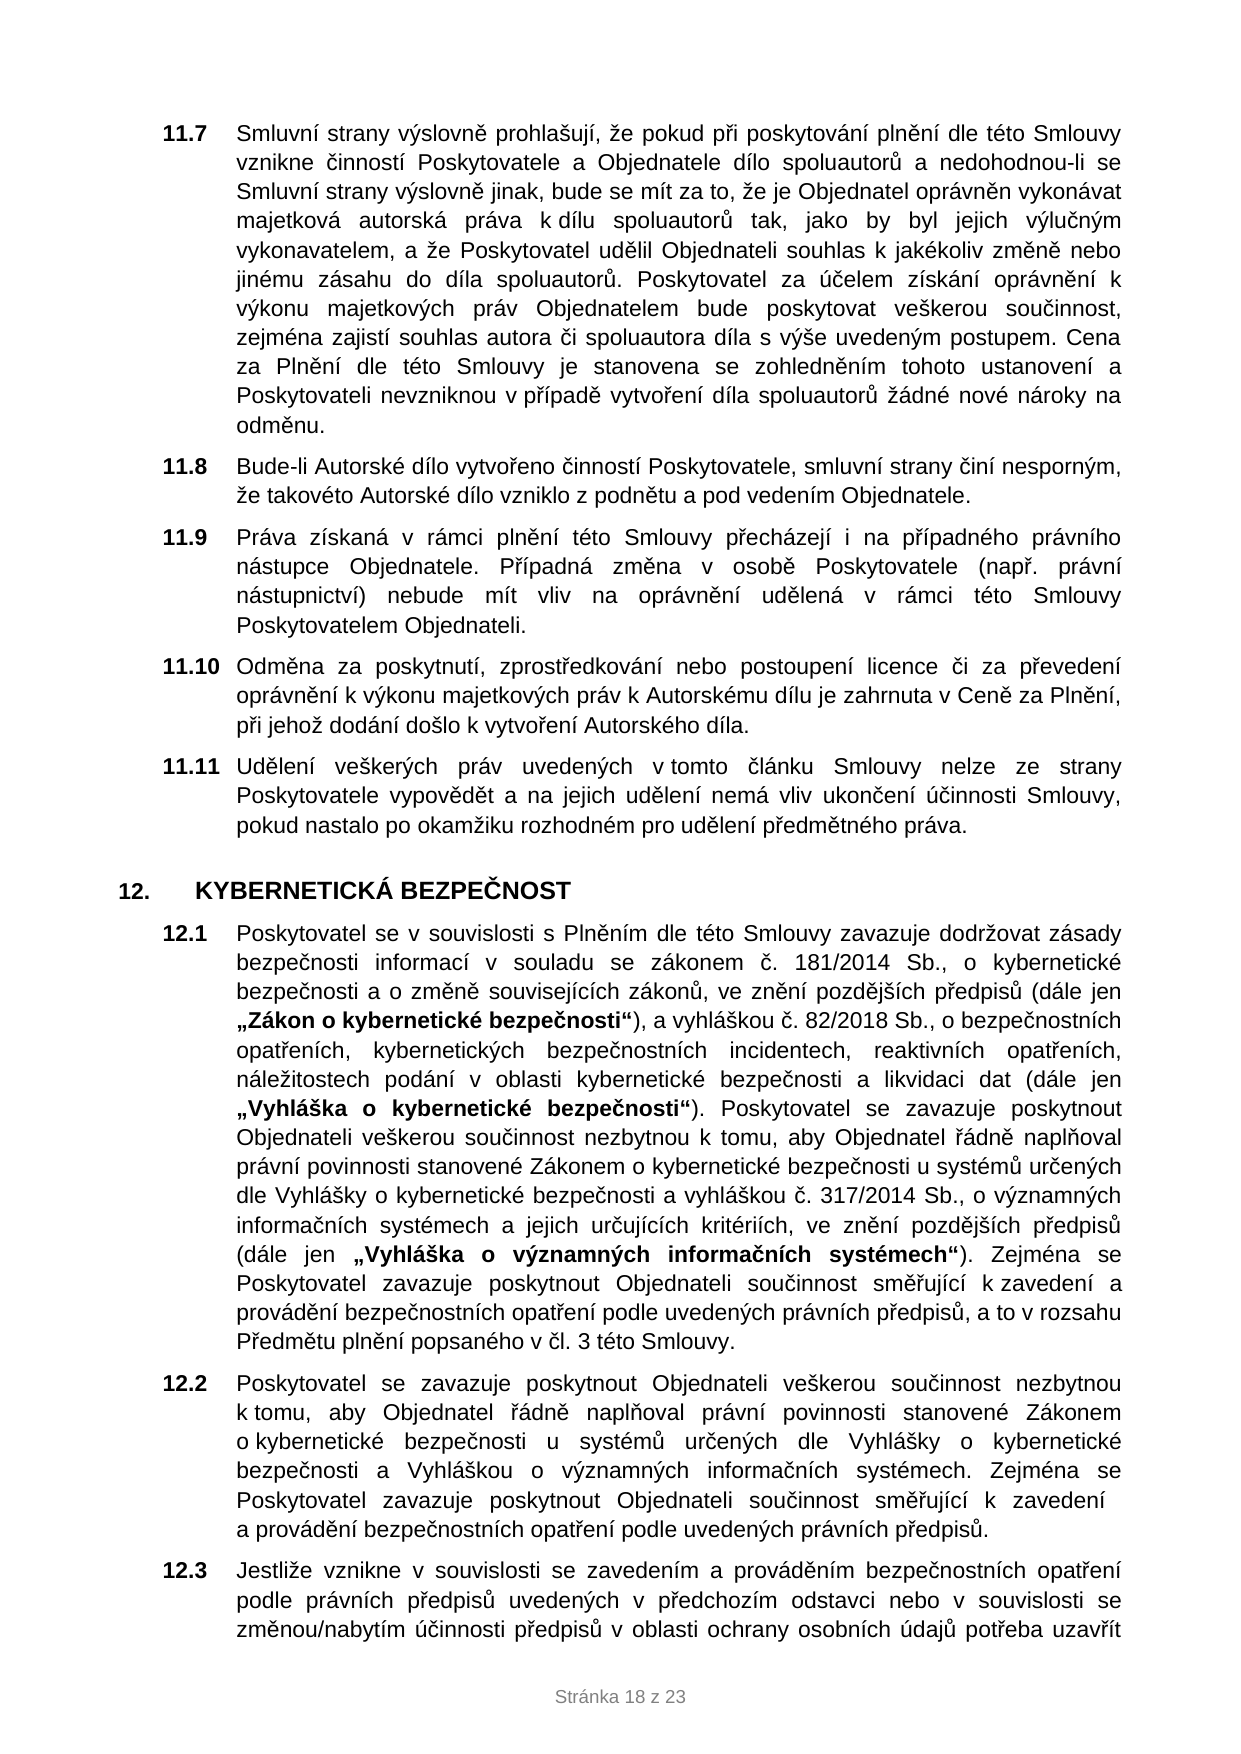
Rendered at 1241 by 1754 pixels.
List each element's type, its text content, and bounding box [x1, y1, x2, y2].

text Poskytovatel se zavazuje poskytnout Objednateli veškerou součinnost nezbytnou k tomu, aby Objednatel řádně naplňoval právní povinnosti stanovené Zákonem o kybernetické bezpečnosti u systémů určených dle Vyhlášky o kybernetické bezpečnosti a Vyhláškou o významných informačních systémech. Zejména se Poskytovatel zavazuje poskytnout Objednateli součinnost směřující k zavedení a provádění bezpečnostních opatření podle uvedených právních předpisů. [162, 1368, 1122, 1543]
text Práva získaná v rámci plnění této Smlouvy přecházejí i na případného právního nástupce Objednatele. Případná změna v osobě Poskytovatele (např. právní nástupnictví) nebude mít vliv na oprávnění udělená v rámci této Smlouvy Poskytovatelem Objednateli. [162, 522, 1122, 639]
text Bude-li Autorské dílo vytvořeno činností Poskytovatele, smluvní strany činí nesporným, že takovéto Autorské dílo vzniklo z podnětu a pod vedením Objednatele. [162, 451, 1122, 510]
text Poskytovatel se v souvislosti s Plněním dle této Smlouvy zavazuje dodržovat zásady bezpečnosti informací v souladu se zákonem č. 181/2014 Sb., o kybernetické bezpečnosti a o změně souvisejících zákonů, ve znění pozdějších předpisů (dále jen „Zákon o kybernetické bezpečnosti“), a vyhláškou č. 82/2018 Sb., o bezpečnostních opatřeních, kybernetických bezpečnostních incidentech, reaktivních opatřeních, náležitostech podání v oblasti kybernetické bezpečnosti a likvidaci dat (dále jen „Vyhláška o kybernetické bezpečnosti“). Poskytovatel se zavazuje poskytnout Objednateli veškerou součinnost nezbytnou k tomu, aby Objednatel řádně naplňoval právní povinnosti stanovené Zákonem o kybernetické bezpečnosti u systémů určených dle Vyhlášky o kybernetické bezpečnosti a vyhláškou č. 317/2014 Sb., o významných informačních systémech a jejich určujících kritériích, ve znění pozdějších předpisů (dále jen „Vyhláška o významných informačních systémech“). Zejména se Poskytovatel zavazuje poskytnout Objednateli součinnost směřující k zavedení a provádění bezpečnostních opatření podle uvedených právních předpisů, a to v rozsahu Předmětu plnění popsaného v čl. 3 této Smlouvy. [162, 918, 1122, 1356]
text Smluvní strany výslovně prohlašují, že pokud při poskytování plnění dle této Smlouvy vznikne činností Poskytovatele a Objednatele dílo spoluautorů a nedohodnou-li se Smluvní strany výslovně jinak, bude se mít za to, že je Objednatel oprávněn vykonávat majetková autorská práva k dílu spoluautorů tak, jako by byl jejich výlučným vykonavatelem, a že Poskytovatel udělil Objednateli souhlas k jakékoliv změně nebo jinému zásahu do díla spoluautorů. Poskytovatel za účelem získání oprávnění k výkonu majetkových práv Objednatelem bude poskytovat veškerou součinnost, zejména zajistí souhlas autora či spoluautora díla s výše uvedeným postupem. Cena za Plnění dle této Smlouvy je stanovena se zohledněním tohoto ustanovení a Poskytovateli nevzniknou v případě vytvoření díla spoluautorů žádné nové nároky na odměnu. [162, 118, 1122, 439]
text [162, 1556, 1122, 1643]
text Odměna za poskytnutí, zprostředkování nebo postoupení licence či za převedení oprávnění k výkonu majetkových práv k Autorskému dílu je zahrnuta v Ceně za Plnění, při jehož dodání došlo k vytvoření Autorského díla. [162, 651, 1122, 739]
text Kybernetická bezpečnost [118, 876, 1122, 906]
text Udělení veškerých práv uvedených v tomto článku Smlouvy nelze ze strany Poskytovatele vypovědět a na jejich udělení nemá vliv ukončení účinnosti Smlouvy, pokud nastalo po okamžiku rozhodném pro udělení předmětného práva. [162, 751, 1122, 839]
